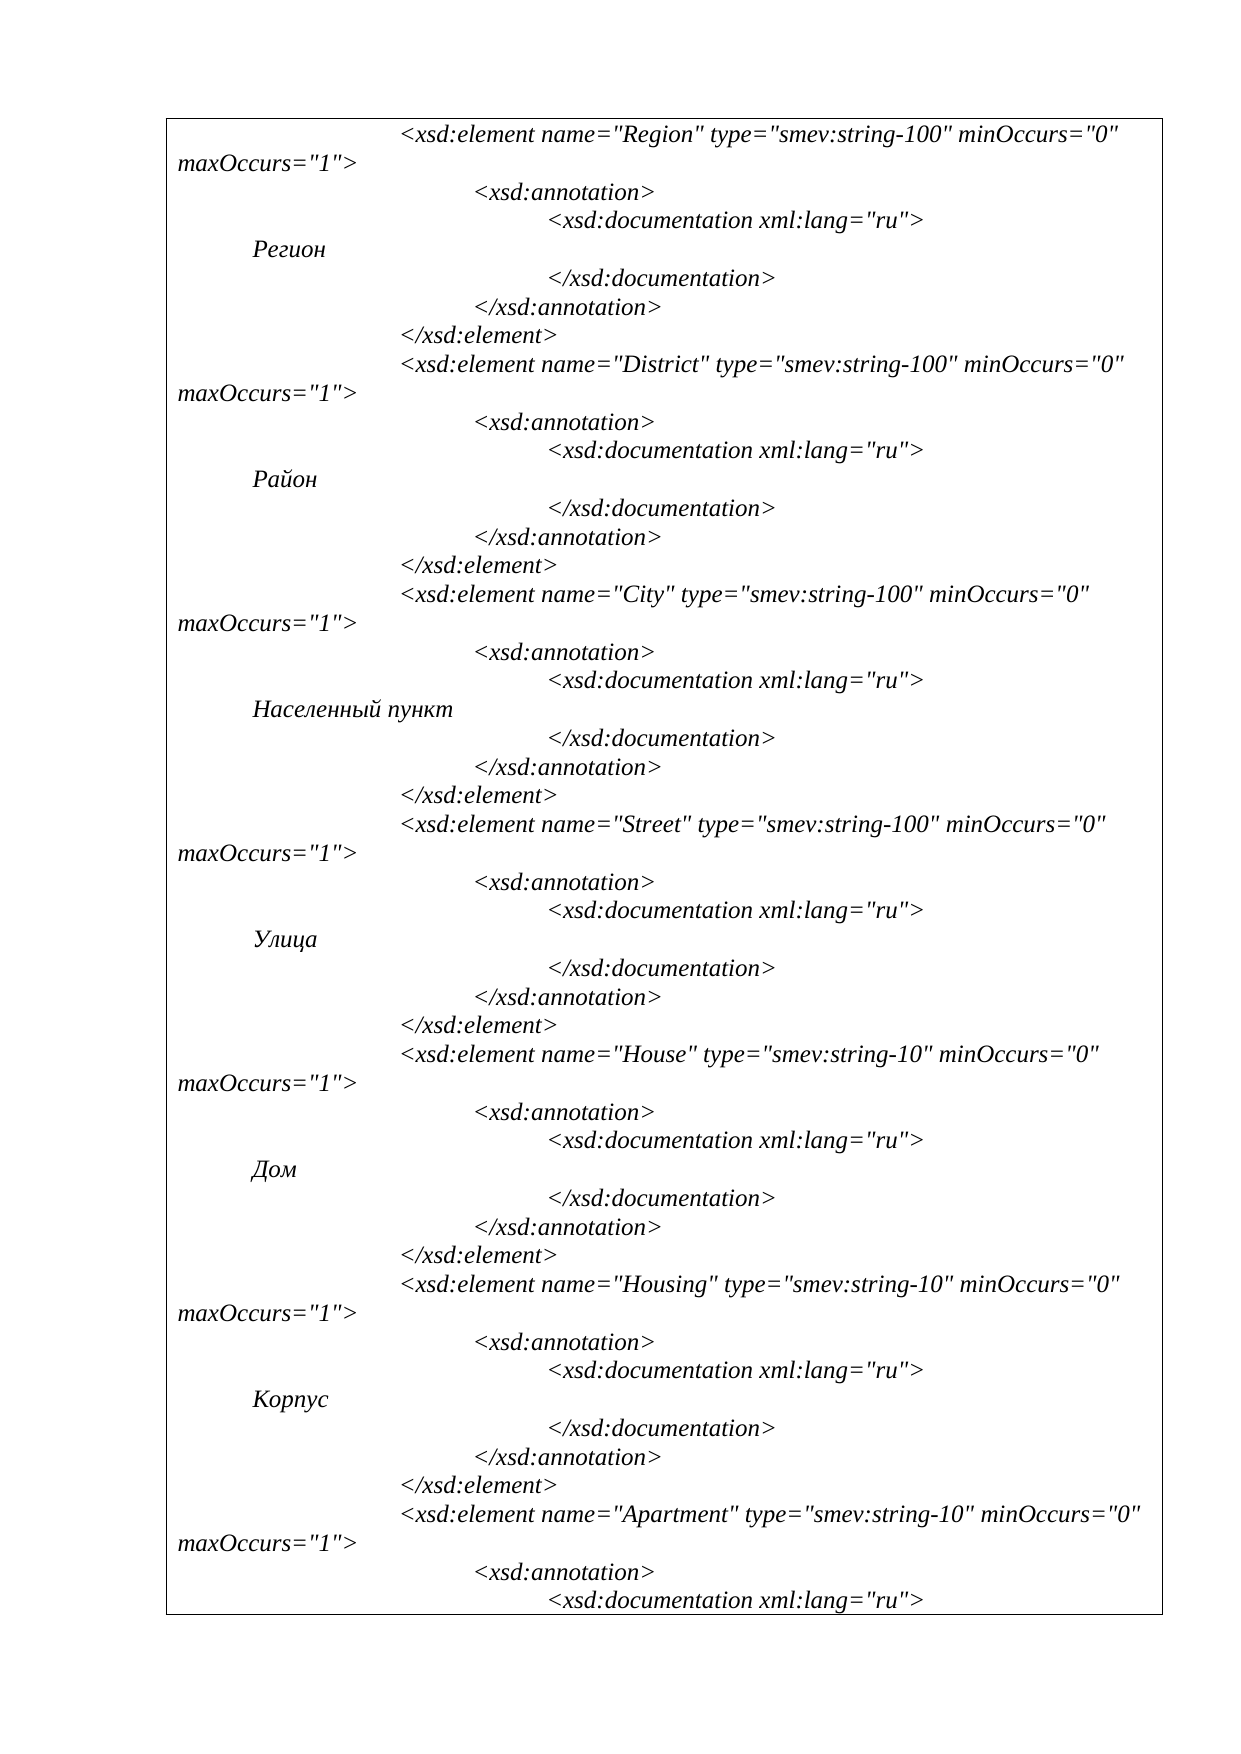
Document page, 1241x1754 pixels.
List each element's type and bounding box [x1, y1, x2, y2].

table_header [167, 119, 1162, 1614]
